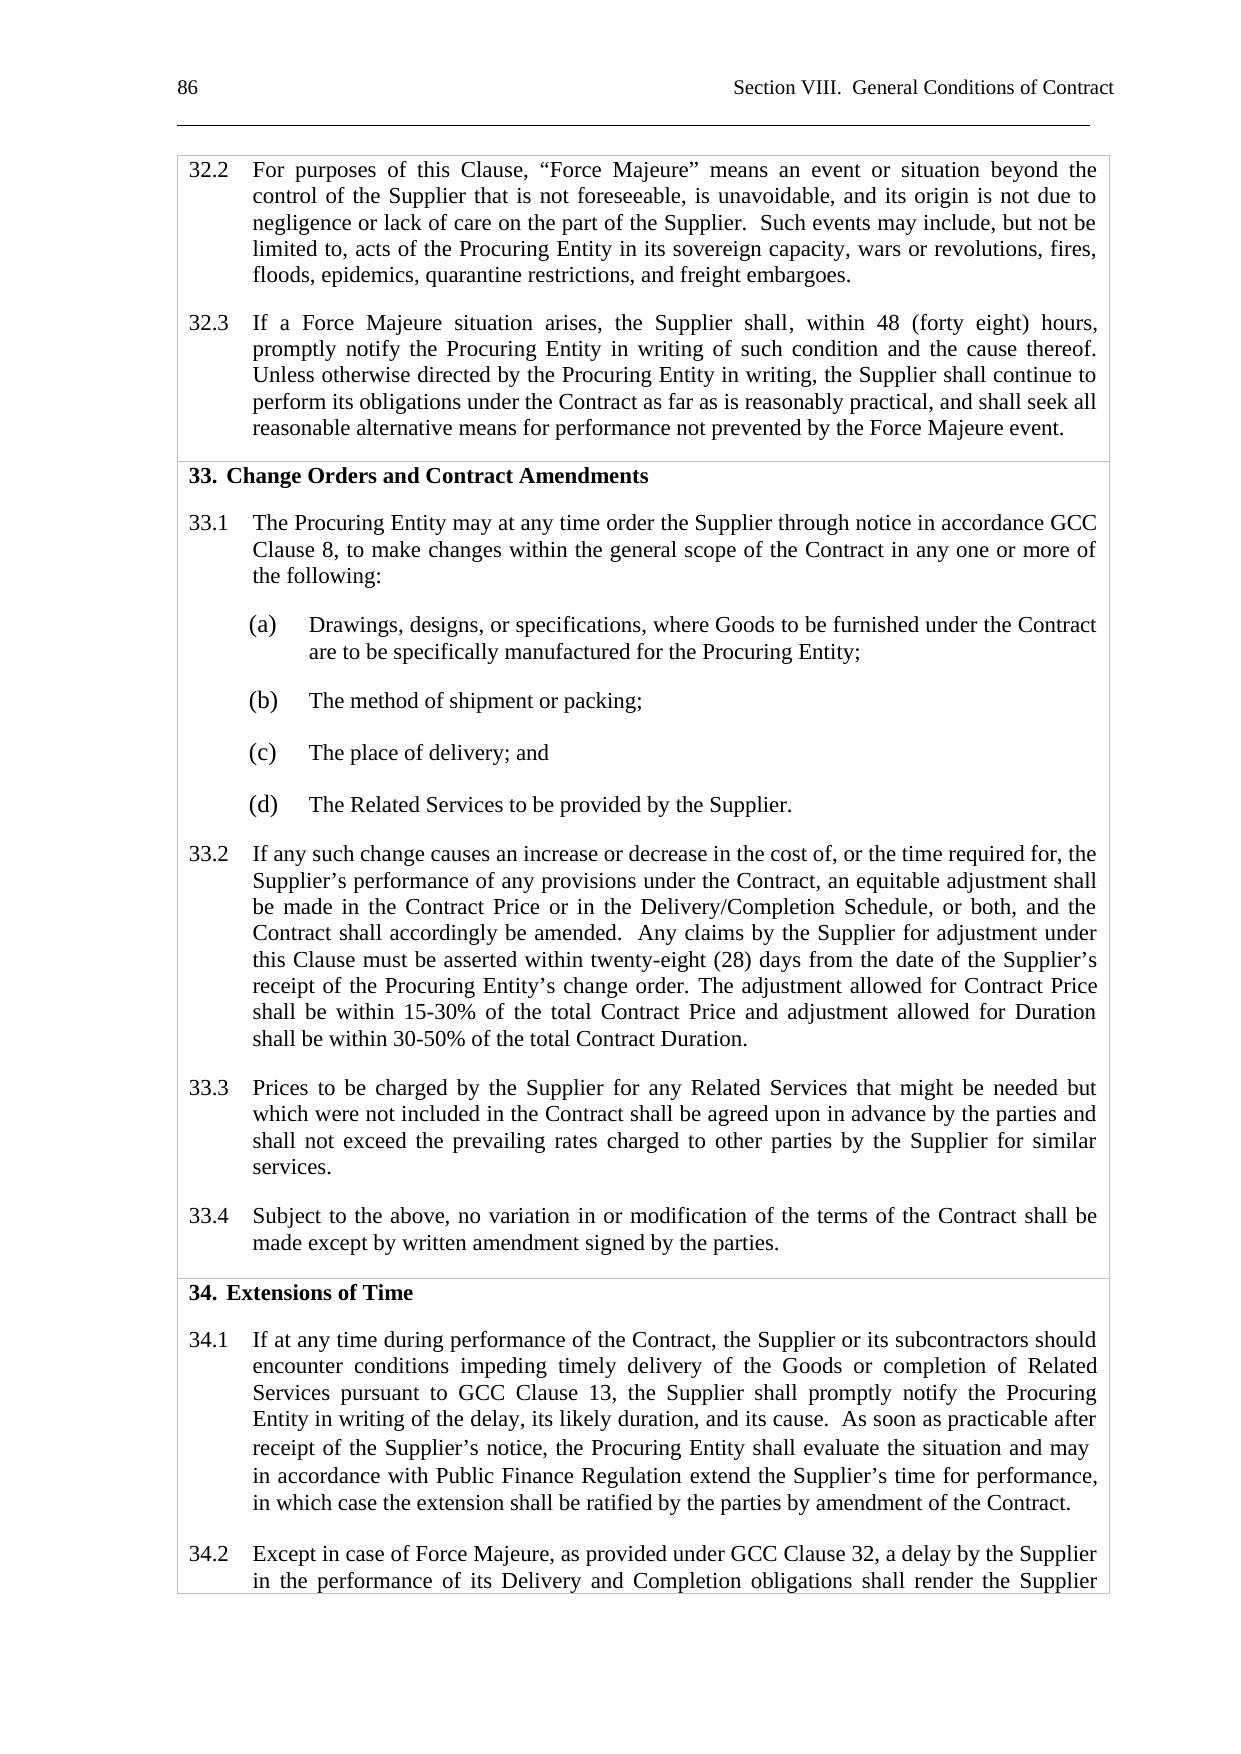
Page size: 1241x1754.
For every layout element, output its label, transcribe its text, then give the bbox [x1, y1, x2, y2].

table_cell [178, 1279, 1109, 1593]
table_cell Change Orders and Contract Amendments 33.1 The Procuring Entity may at any time order the Supplier through notice in accordance GCC Clause 8, to make changes within the general scope of the Contract in any one or more of the following: Drawings, designs, or specifications, where Goods to be furnished under the Contract are to be specifically manufactured for the Procuring Entity; The method of shipment or packing; The place of delivery; and The Related Services to be provided by the Supplier. 33.2 If any such change causes an increase or decrease in the cost of, or the time required for, the Supplier’s performance of any provisions under the Contract, an equitable adjustment shall be made in the Contract Price or in the Delivery/Completion Schedule, or both, and the Contract shall accordingly be amended. Any claims by the Supplier for adjustment under this Clause must be asserted within twenty-eight (28) days from the date of the Supplier’s receipt of the Procuring Entity’s change order. 33.3 Prices to be charged by the Supplier for any Related Services that might be needed but which were not included in the Contract shall be agreed upon in advance by the parties and shall not exceed the prevailing rates charged to other parties by the Supplier for similar services. 33.4 Subject to the above, no variation in or modification of the terms of the Contract shall be made except by written amendment signed by the parties. [178, 462, 1109, 1278]
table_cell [178, 156, 1109, 461]
